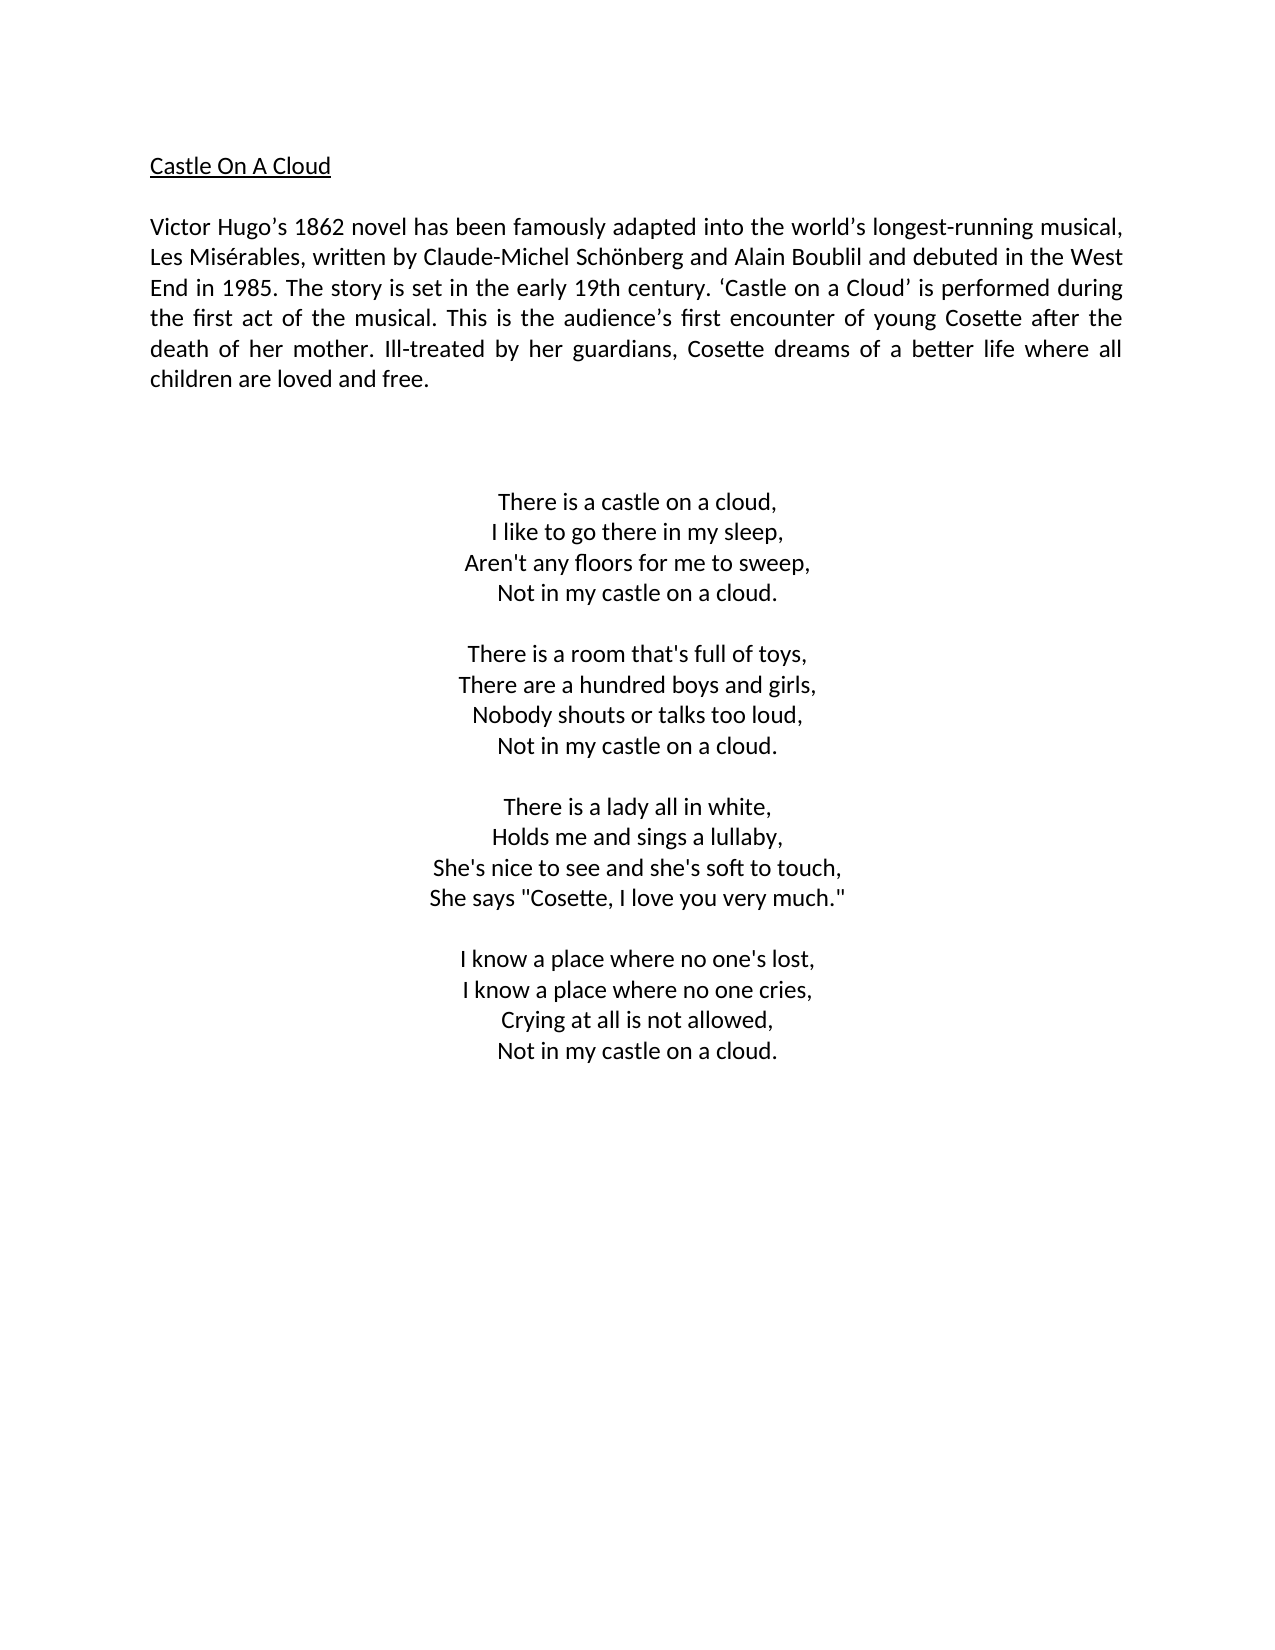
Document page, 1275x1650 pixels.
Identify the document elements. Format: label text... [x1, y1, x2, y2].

text There is a room that's full of toys, [150, 638, 1125, 669]
text I know a place where no one's lost, [150, 943, 1125, 974]
text She's nice to see and she's soft to touch, [150, 852, 1125, 882]
text She says "Cosette, I love you very much." [150, 882, 1125, 913]
text I know a place where no one cries, [150, 974, 1125, 1004]
text Not in my castle on a cloud. [150, 730, 1125, 760]
text Holds me and sings a lullaby, [150, 821, 1125, 852]
text Aren't any floors for me to sweep, [150, 547, 1125, 577]
text There are a hundred boys and girls, [150, 669, 1125, 699]
text There is a castle on a cloud, [150, 486, 1125, 516]
text I like to go there in my sleep, [150, 516, 1125, 547]
text Castle On A Cloud [150, 150, 1125, 181]
text Not in my castle on a cloud. [150, 577, 1125, 608]
text Crying at all is not allowed, [150, 1004, 1125, 1035]
text Victor Hugo’s 1862 novel has been famously adapted into the world’s longest-running musical, Les Misérables, written by Claude-Michel Schönberg and Alain Boublil and debuted in the West End in 1985. The story is set in the early 19th century. ‘Castle on a Cloud’ is performed during the first act of the musical. This is the audience’s first encounter of young Cosette after the death of her mother. Ill-treated by her guardians, Cosette dreams of a better life where all children are loved and free. [150, 211, 1125, 394]
text There is a lady all in white, [150, 791, 1125, 821]
text Nobody shouts or talks too loud, [150, 699, 1125, 730]
text Not in my castle on a cloud. [150, 1035, 1125, 1066]
